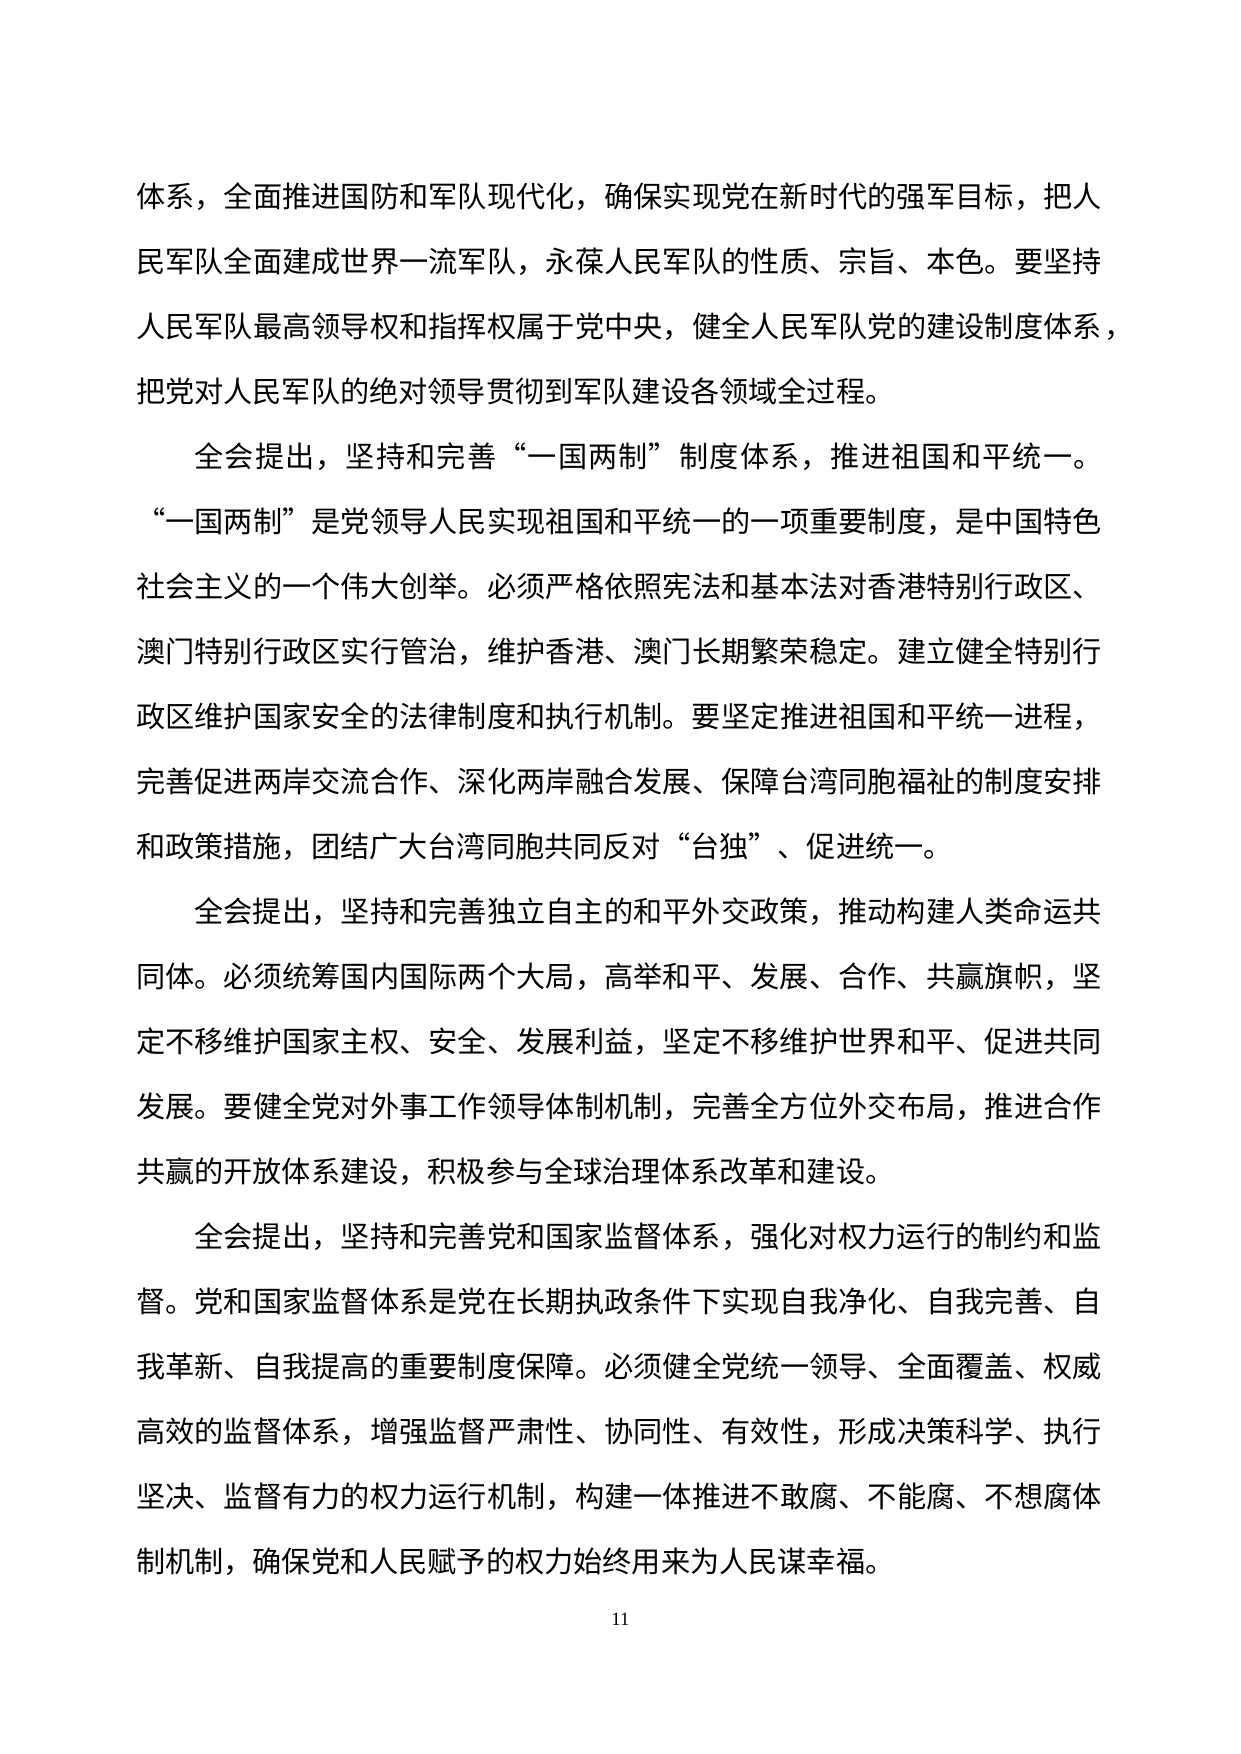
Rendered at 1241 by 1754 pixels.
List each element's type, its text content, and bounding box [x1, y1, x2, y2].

text 全会提出，坚持和完善党和国家监督体系，强化对权力运行的制约和监督。党和国家监督体系是党在长期执政条件下实现自我净化、自我完善、自我革新、自我提高的重要制度保障。必须健全党统一领导、全面覆盖、权威高效的监督体系，增强监督严肃性、协同性、有效性，形成决策科学、执行坚决、监督有力的权力运行机制，构建一体推进不敢腐、不能腐、不想腐体制机制，确保党和人民赋予的权力始终用来为人民谋幸福。 [136, 1202, 1104, 1592]
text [136, 162, 1104, 422]
text 全会提出，坚持和完善独立自主的和平外交政策，推动构建人类命运共同体。必须统筹国内国际两个大局，高举和平、发展、合作、共赢旗帜，坚定不移维护国家主权、安全、发展利益，坚定不移维护世界和平、促进共同发展。要健全党对外事工作领导体制机制，完善全方位外交布局，推进合作共赢的开放体系建设，积极参与全球治理体系改革和建设。 [136, 877, 1104, 1202]
text 全会提出，坚持和完善“一国两制”制度体系，推进祖国和平统一。“一国两制”是党领导人民实现祖国和平统一的一项重要制度，是中国特色社会主义的一个伟大创举。必须严格依照宪法和基本法对香港特别行政区、澳门特别行政区实行管治，维护香港、澳门长期繁荣稳定。建立健全特别行政区维护国家安全的法律制度和执行机制。要坚定推进祖国和平统一进程，完善促进两岸交流合作、深化两岸融合发展、保障台湾同胞福祉的制度安排和政策措施，团结广大台湾同胞共同反对“台独”、促进统一。 [136, 422, 1104, 877]
